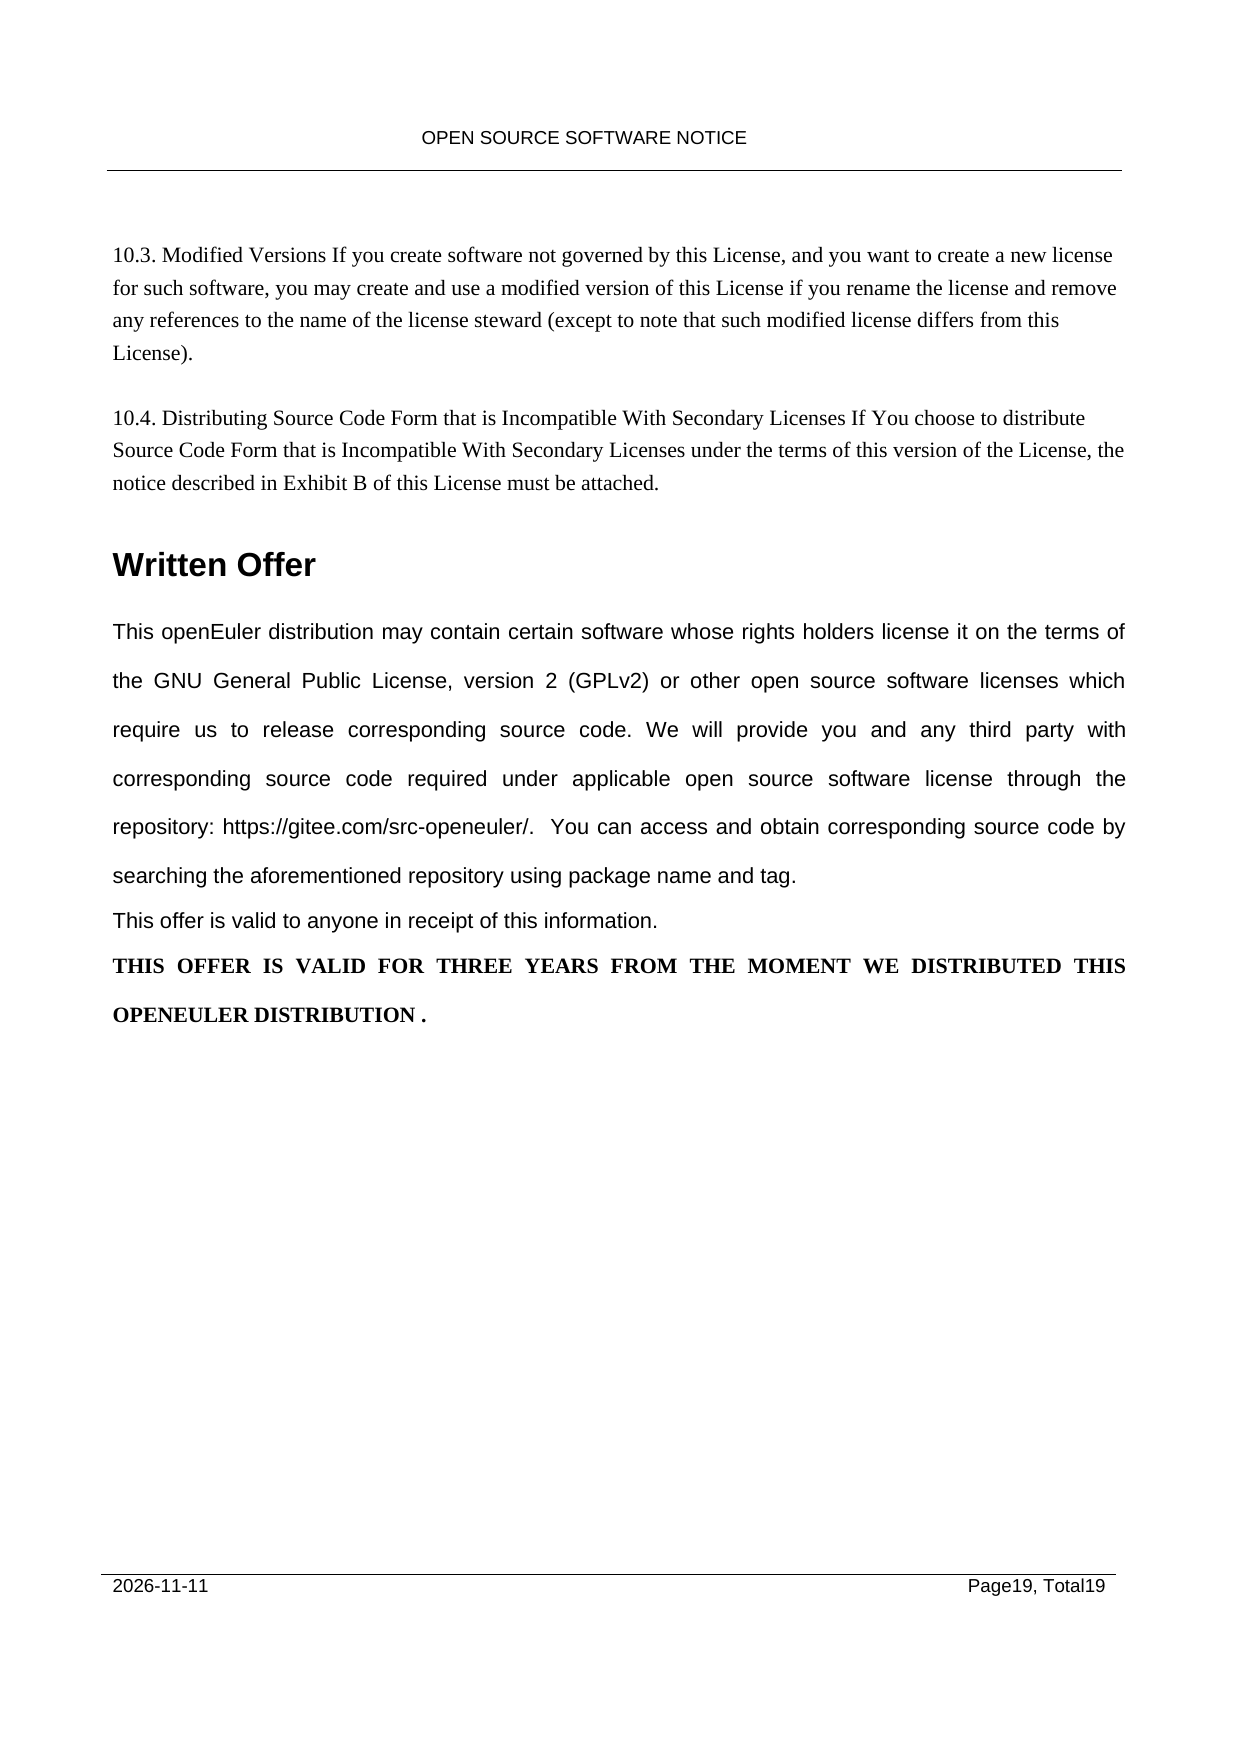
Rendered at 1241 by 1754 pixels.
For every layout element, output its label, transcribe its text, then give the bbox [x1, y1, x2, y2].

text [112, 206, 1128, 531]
text Written Offer [112, 531, 1128, 596]
text THIS OFFER IS VALID FOR THREE YEARS FROM THE MOMENT WE DISTRIBUTED THIS OPENEULER DISTRIBUTION . [112, 949, 1128, 1031]
text This openEuler distribution may contain certain software whose rights holders license it on the terms of the GNU General Public License, version 2 (GPLv2) or other open source software licenses which require us to release corresponding source code. We will provide you and any third party with corresponding source code required under applicable open source software license through the repository: https://gitee.com/src-openeuler/. You can access and obtain corresponding source code by searching the aforementioned repository using package name and tag. [112, 616, 1128, 892]
text This offer is valid to anyone in receipt of this information. [112, 904, 1128, 937]
